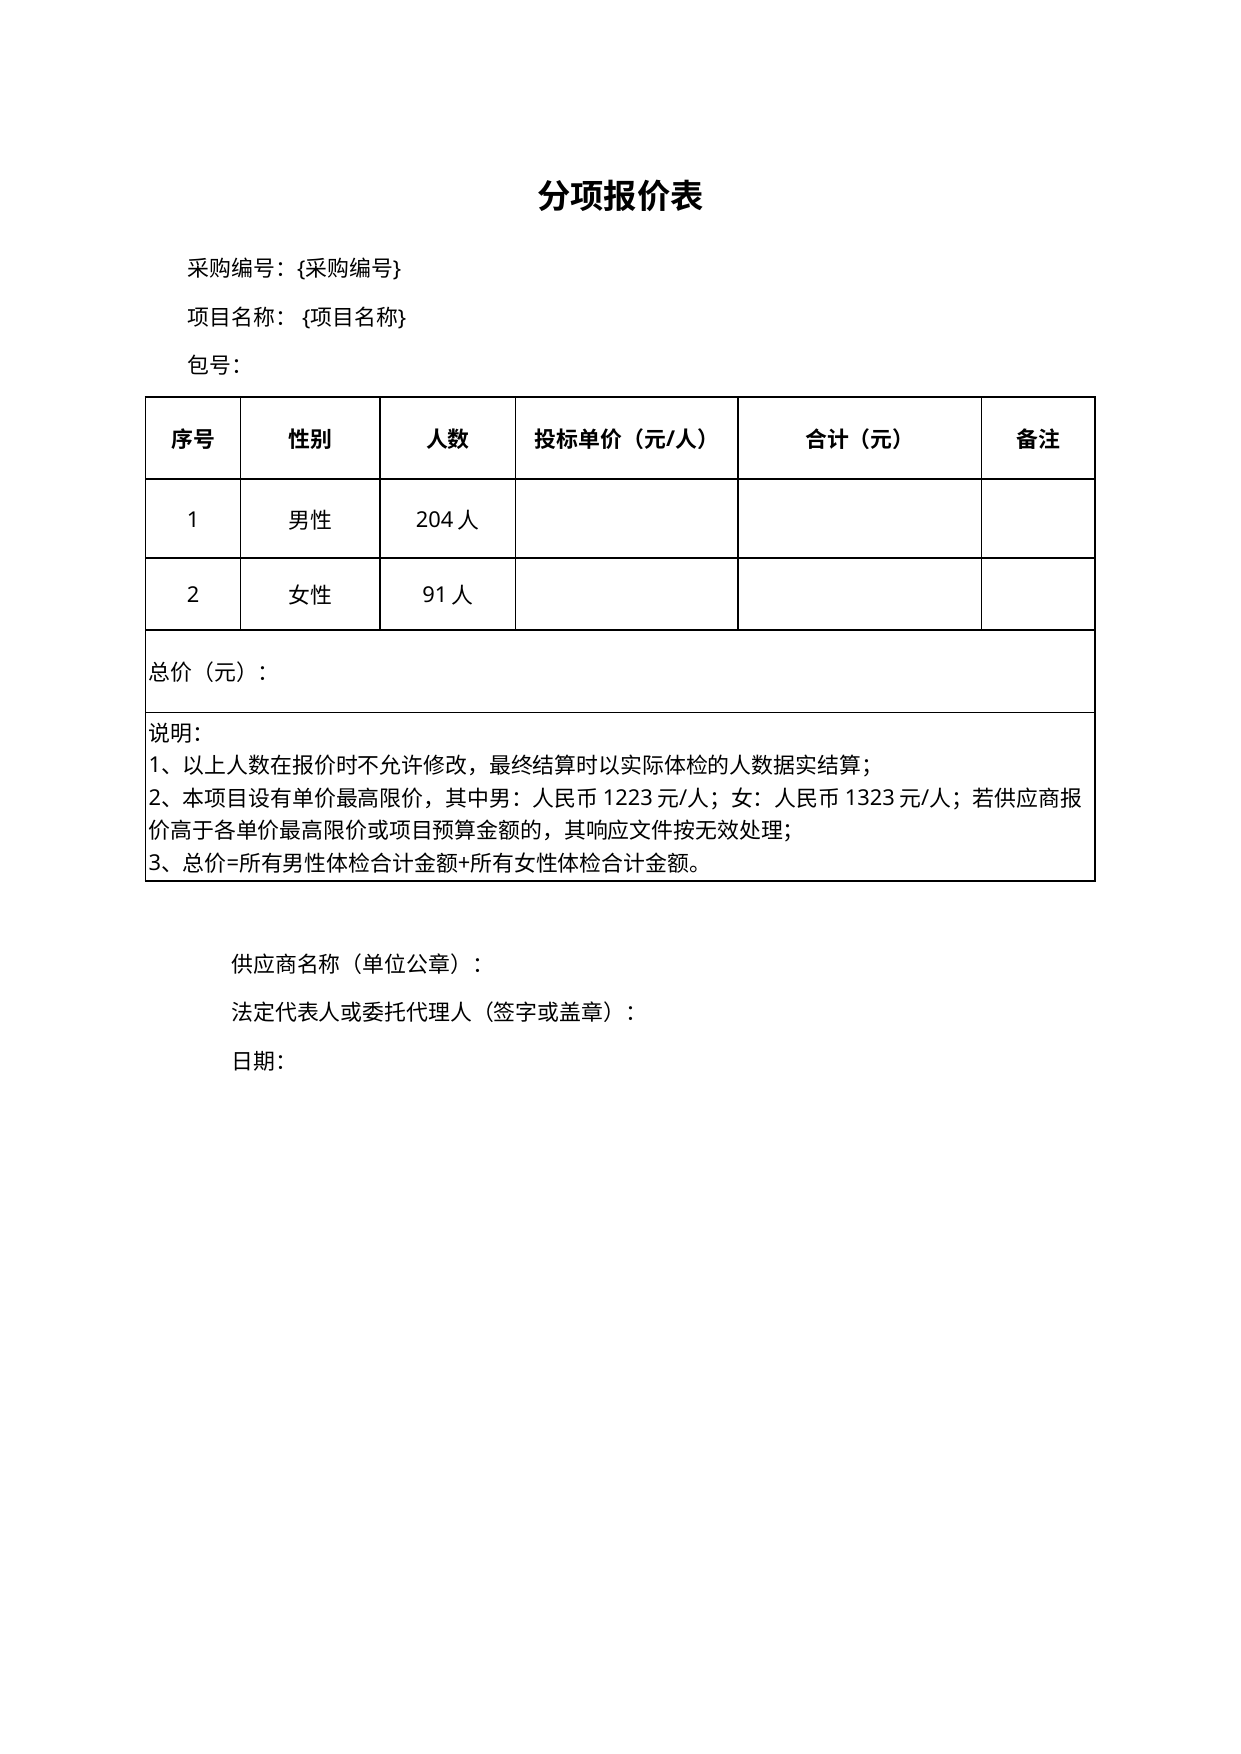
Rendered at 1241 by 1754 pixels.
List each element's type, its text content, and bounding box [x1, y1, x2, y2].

table_header 序号 [146, 398, 240, 478]
table_header 性别 [241, 398, 379, 478]
table_cell 说明： 以上人数在报价时不允许修改，最终结算时以实际体检的人数据实结算； 本项目设有单价最高限价，其中男：人民币1223元/人；女：人民币1323元/人；若供应商报价高于各单价最高限价或项目预算金额的，其响应文件按无效处理； 总价=所有男性体检合计金额+所有女性体检合计金额。 [146, 713, 1094, 880]
table_cell [739, 559, 981, 629]
text 采购编号：{采购编号} [187, 251, 1053, 283]
table_cell [982, 480, 1094, 557]
text 包号： [187, 348, 1053, 380]
text 日期： [187, 1043, 1053, 1076]
text 分项报价表 [187, 162, 1053, 227]
table_cell 2 [146, 559, 240, 629]
table_cell 1 [146, 480, 240, 557]
table_cell 91人 [381, 559, 515, 629]
text 供应商名称（单位公章）： [187, 947, 1053, 979]
table_cell [982, 559, 1094, 629]
table_cell 男性 [241, 480, 379, 557]
table_cell 女性 [241, 559, 379, 629]
table_header 人数 [381, 398, 515, 478]
table_header 合计（元） [739, 398, 981, 478]
table_cell [516, 559, 737, 629]
table_cell [516, 480, 737, 557]
text 法定代表人或委托代理人（签字或盖章）： [187, 995, 1053, 1027]
table_header 投标单价（元/人） [516, 398, 737, 478]
table_header 备注 [982, 398, 1094, 478]
table_cell 总价（元）： [146, 631, 1094, 712]
text 项目名称： {项目名称} [187, 299, 1053, 332]
table_cell [739, 480, 981, 557]
table_cell 204人 [381, 480, 515, 557]
